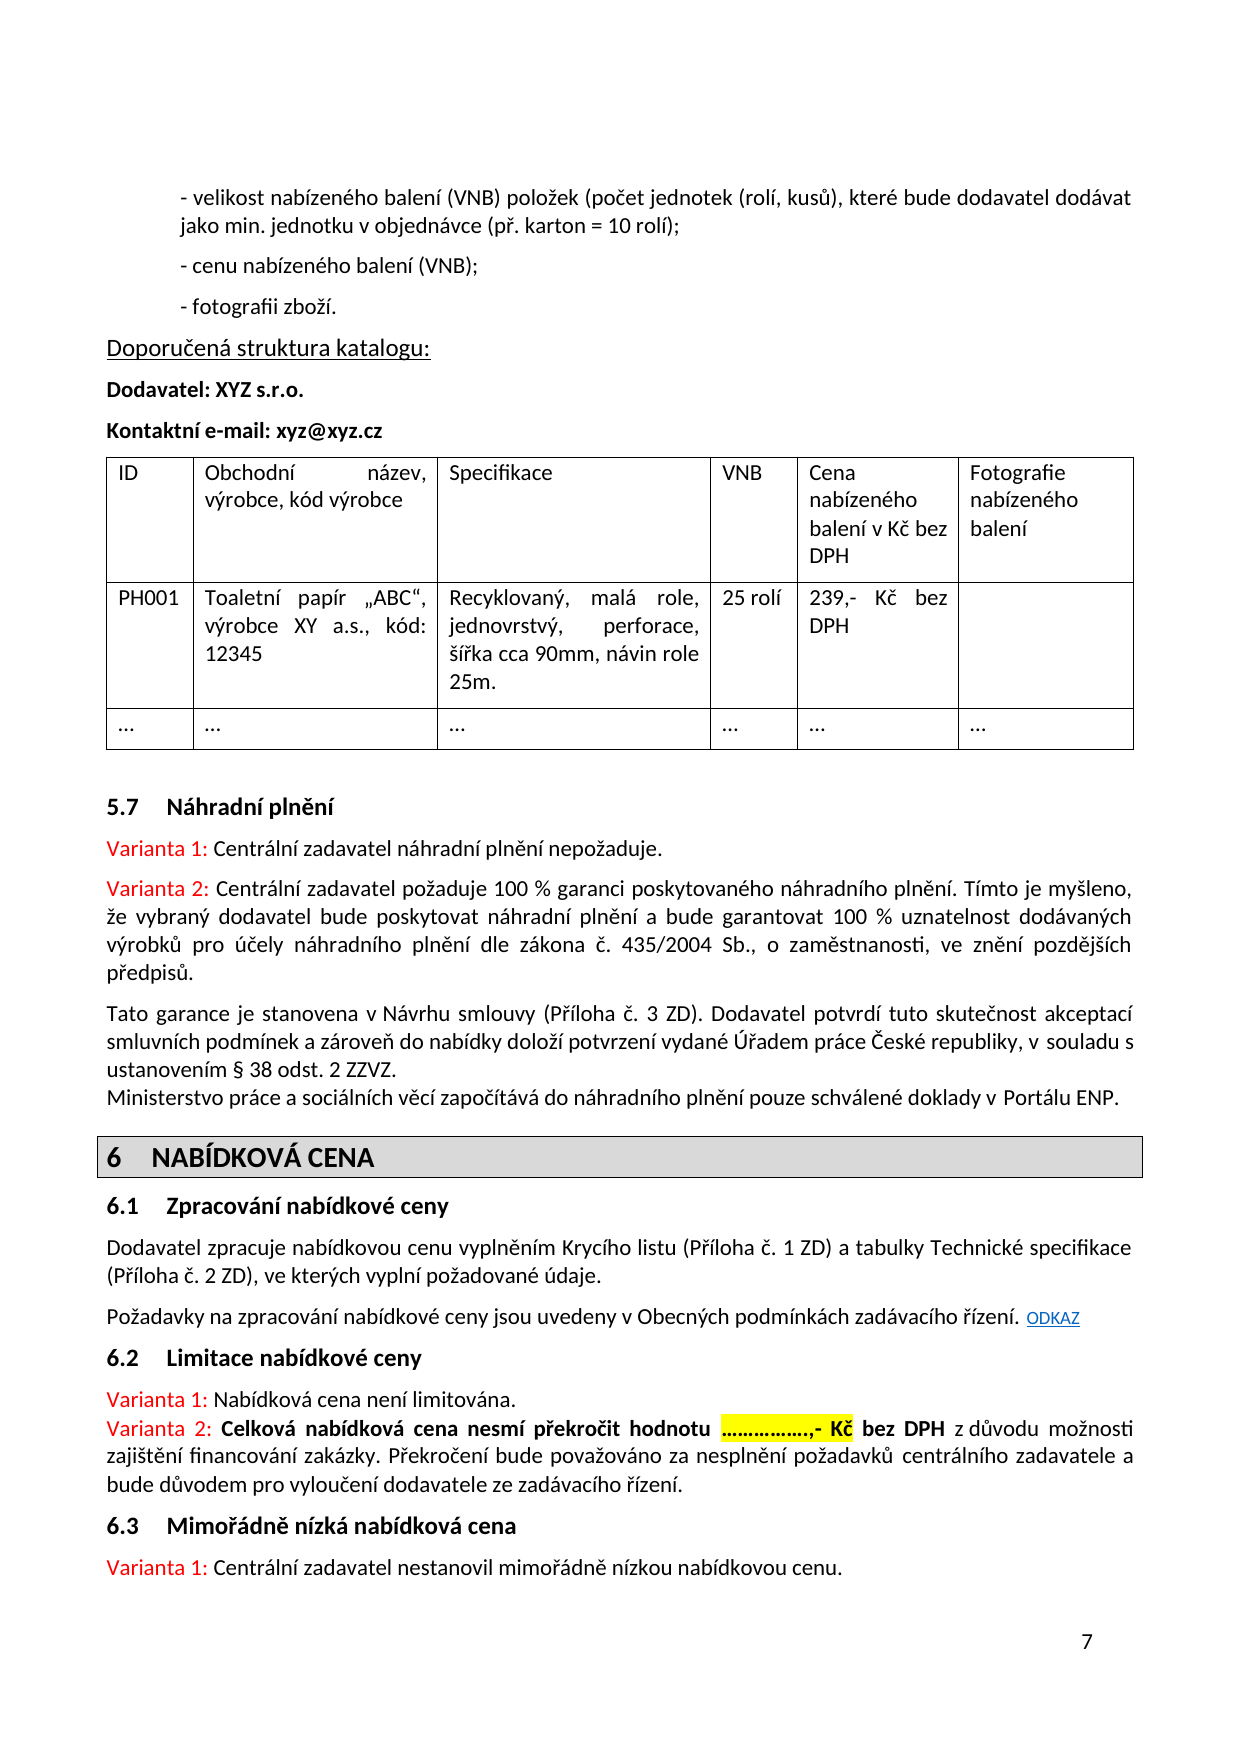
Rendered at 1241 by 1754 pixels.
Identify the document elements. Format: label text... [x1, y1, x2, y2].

text Tato garance je stanovena v Návrhu smlouvy (Příloha č. 3 ZD). Dodavatel potvrdí tuto skutečnost akceptací smluvních podmínek a zároveň do nabídky doloží potvrzení vydané Úřadem práce České republiky, v souladu s ustanovením § 38 odst. 2 ZZVZ. [106, 999, 1134, 1083]
table_header Cena nabízeného balení v Kč bez DPH [798, 458, 958, 582]
text Varianta 2: Centrální zadavatel požaduje 100 % garanci poskytovaného náhradního plnění. Tímto je myšleno, že vybraný dodavatel bude poskytovat náhradní plnění a bude garantovat 100 % uznatelnost dodávaných výrobků pro účely náhradního plnění dle zákona č. 435/2004 Sb., o zaměstnanosti, ve znění pozdějších předpisů. [106, 874, 1134, 987]
table_cell … [107, 709, 193, 749]
table_header VNB [711, 458, 797, 582]
subtitle Mimořádně nízká nabídková cena [106, 1510, 1134, 1541]
text Doporučená struktura katalogu: [106, 332, 1134, 363]
table_cell … [959, 709, 1133, 749]
table_cell … [194, 709, 437, 749]
table_header Obchodní název, výrobce, kód výrobce [194, 458, 437, 582]
subtitle Náhradní plnění [106, 791, 1134, 821]
table_cell … [798, 709, 958, 749]
table_cell Toaletní papír „ABC“, výrobce XY a.s., kód: 12345 [194, 583, 437, 708]
table_cell … [711, 709, 797, 749]
text Varianta 1: Nabídková cena není limitována. [106, 1386, 1134, 1414]
text Dodavatel zpracuje nabídkovou cenu vyplněním Krycího listu (Příloha č. 1 ZD) a tabulky Technické specifikace (Příloha č. 2 ZD), ve kterých vyplní požadované údaje. [106, 1233, 1134, 1289]
text Varianta 2: Celková nabídková cena nesmí překročit hodnotu …………….,- Kč bez DPH z důvodu možnosti zajištění financování zakázky. Překročení bude považováno za nesplnění požadavků centrálního zadavatele a bude důvodem pro vyloučení dodavatele ze zadávacího řízení. [106, 1414, 1134, 1498]
subtitle NABÍDKOVÁ CENA [98, 1137, 1142, 1177]
text Varianta 1: Centrální zadavatel nestanovil mimořádně nízkou nabídkovou cenu. [106, 1553, 1134, 1581]
table_header ID [107, 458, 193, 582]
table_cell [959, 583, 1133, 708]
text Požadavky na zpracování nabídkové ceny jsou uvedeny v Obecných podmínkách zadávacího řízení. ODKAZ [106, 1302, 1134, 1330]
text - cenu nabízeného balení (VNB); [106, 251, 1134, 279]
table_cell … [438, 709, 710, 749]
text - velikost nabízeného balení (VNB) položek (počet jednotek (rolí, kusů), které bude dodavatel dodávat jako min. jednotku v objednávce (př. karton = 10 rolí); [180, 183, 1134, 239]
table_cell 239,- Kč bez DPH [798, 583, 958, 708]
text Kontaktní e-mail: xyz@xyz.cz [106, 416, 1134, 444]
text Ministerstvo práce a sociálních věcí započítává do náhradního plnění pouze schválené doklady v Portálu ENP. [106, 1083, 1134, 1111]
table_cell PH001 [107, 583, 193, 708]
table_header Specifikace [438, 458, 710, 582]
text - fotografii zboží. [106, 292, 1134, 320]
text Dodavatel: XYZ s.r.o. [106, 376, 1134, 403]
table_cell Recyklovaný, malá role, jednovrstvý, perforace, šířka cca 90mm, návin role 25m. [438, 583, 710, 708]
text Varianta 1: Centrální zadavatel náhradní plnění nepožaduje. [106, 834, 1134, 862]
subtitle Zpracování nabídkové ceny [106, 1191, 1134, 1221]
subtitle Limitace nabídkové ceny [106, 1343, 1134, 1373]
table_header Fotografie nabízeného balení [959, 458, 1133, 582]
table_cell 25 rolí [711, 583, 797, 708]
